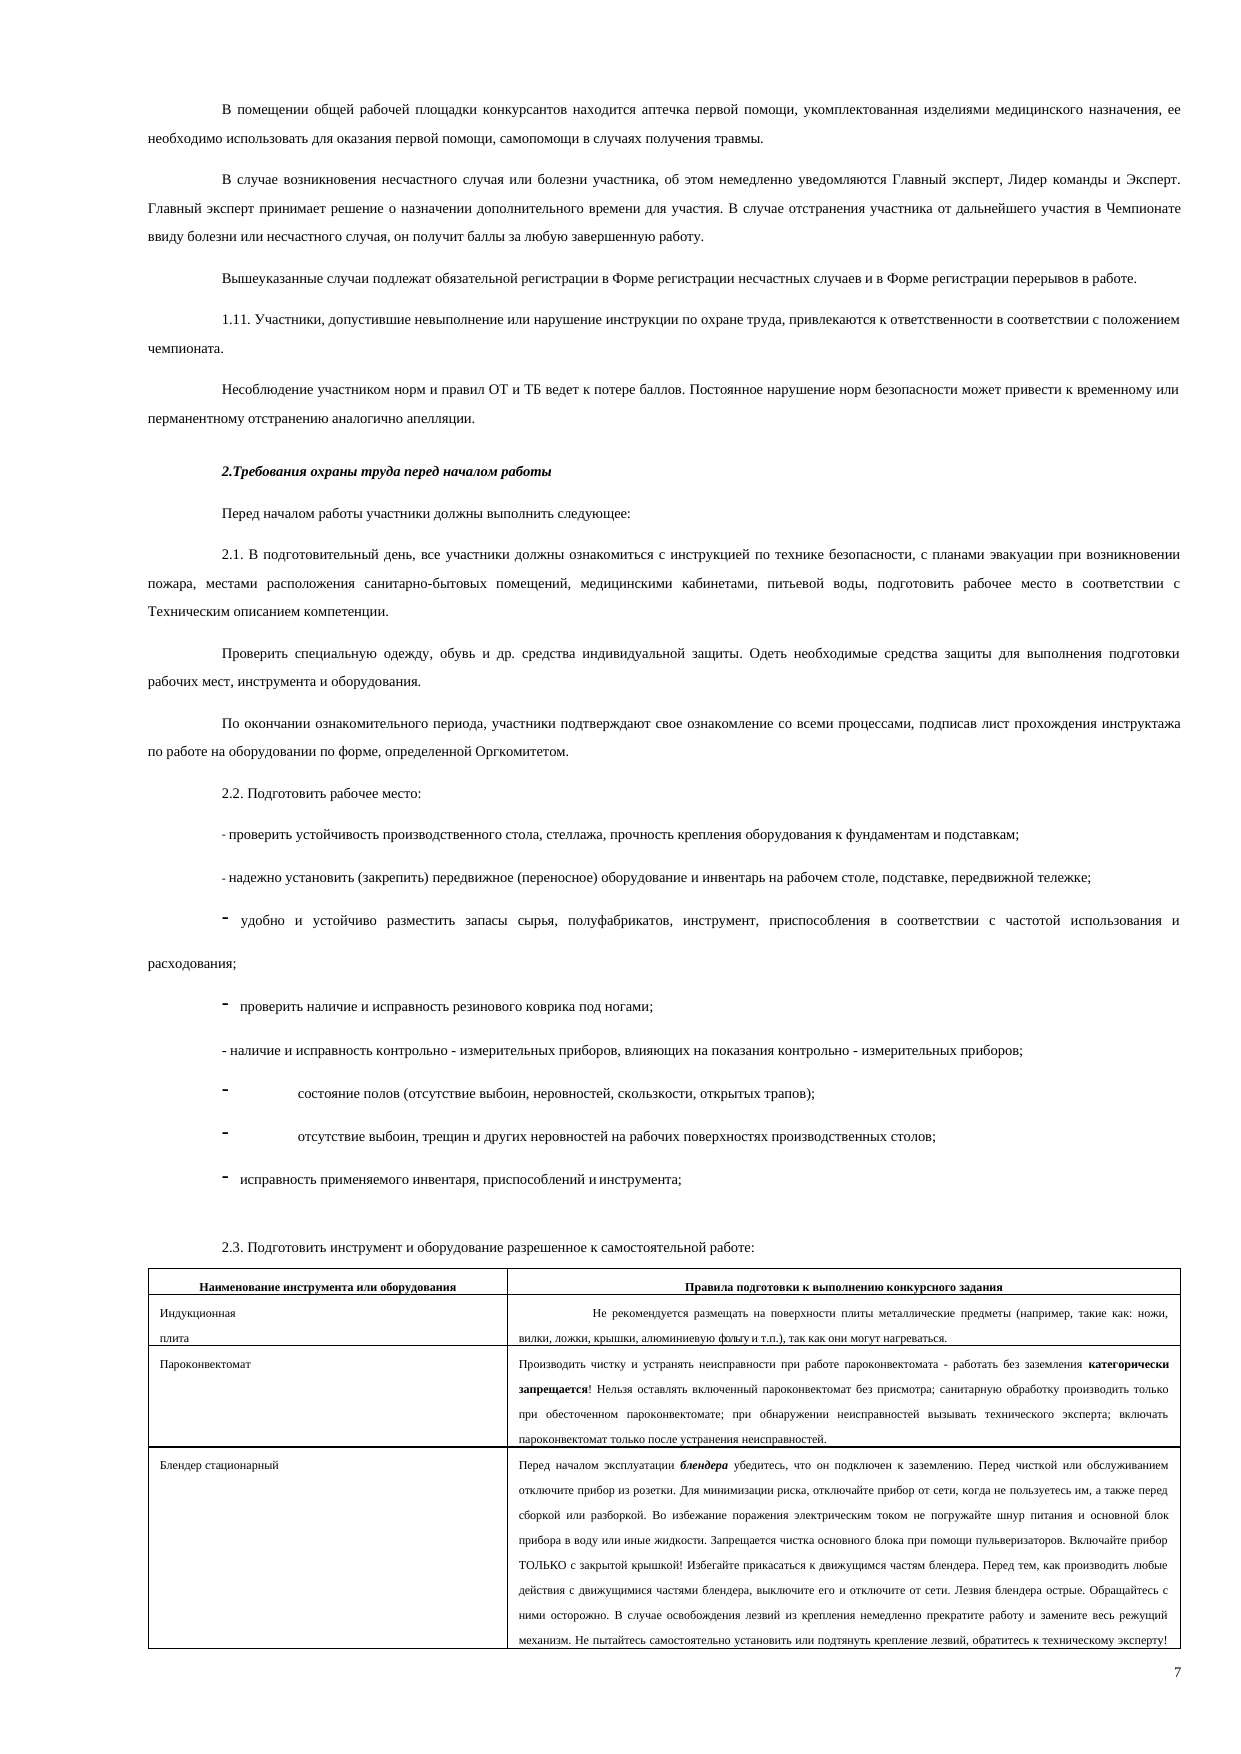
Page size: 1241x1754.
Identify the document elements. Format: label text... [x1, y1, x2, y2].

text 2.1. В подготовительный день, все участники должны ознакомиться с инструкцией по технике безопасности, с планами эвакуации при возникновении пожара, местами расположения санитарно-бытовых помещений, медицинскими кабинетами, питьевой воды, подготовить рабочее место в соответствии с Техническим описанием компетенции. [148, 534, 1181, 620]
text Вышеуказанные случаи подлежат обязательной регистрации в Форме регистрации несчастных случаев и в Форме регистрации перерывов в работе. [148, 257, 1181, 286]
table_cell Не рекомендуется размещать на поверхности плиты металлические предметы (например, такие как: ножи, вилки, ложки, крышки, алюминиевую фольгу и т.п.), так как они могут нагреваться. [508, 1295, 1180, 1345]
list отсутствие выбоин, трещин и других неровностей на рабочих поверхностях производственных столов; [148, 1116, 1181, 1144]
list удобно и устойчиво разместить запасы сырья, полуфабрикатов, инструмент, приспособления в соответствии с частотой использования и расходования; [148, 900, 1181, 972]
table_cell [508, 1448, 1180, 1647]
text В случае возникновения несчастного случая или болезни участника, об этом немедленно уведомляются Главный эксперт, Лидер команды и Эксперт. Главный эксперт принимает решение о назначении дополнительного времени для участия. В случае отстранения участника от дальнейшего участия в Чемпионате ввиду болезни или несчастного случая, он получит баллы за любую завершенную работу. [148, 159, 1181, 245]
table_header Правила подготовки к выполнению конкурсного задания [508, 1269, 1180, 1294]
text В помещении общей рабочей площадки конкурсантов находится аптечка первой помощи, укомплектованная изделиями медицинского назначения, ее необходимо использовать для оказания первой помощи, самопомощи в случаях получения травмы. [148, 89, 1181, 146]
text - надежно установить (закрепить) передвижное (переносное) оборудование и инвентарь на рабочем столе, подставке, передвижной тележке; [222, 857, 1181, 886]
table_header Наименование инструмента или оборудования [149, 1269, 507, 1294]
table_cell Индукционная плита [149, 1295, 507, 1345]
text Проверить специальную одежду, обувь и др. средства индивидуальной защиты. Одеть необходимые средства защиты для выполнения подготовки рабочих мест, инструмента и оборудования. [148, 632, 1181, 690]
text Несоблюдение участником норм и правил ОТ и ТБ ведет к потере баллов. Постоянное нарушение норм безопасности может привести к временному или перманентному отстранению аналогично апелляции. [148, 369, 1181, 426]
list исправность применяемого инвентаря, приспособлений и инструмента; [599, 1159, 1181, 1187]
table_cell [149, 1448, 507, 1647]
table_cell Производить чистку и устранять неисправности при работе пароконвектомата - работать без заземления категорически запрещается! Нельзя оставлять включенный пароконвектомат без присмотра; санитарную обработку производить только при обесточенном пароконвектомате; при обнаружении неисправностей вызывать технического эксперта; включать пароконвектомат только после устранения неисправностей. [508, 1346, 1180, 1446]
list исправность применяемого инвентаря, приспособлений и инструмента; [148, 1159, 589, 1187]
text 2.2. Подготовить рабочее место: [148, 772, 1181, 801]
text По окончании ознакомительного периода, участники подтверждают свое ознакомление со всеми процессами, подписав лист прохождения инструктажа по работе на оборудовании по форме, определенной Оргкомитетом. [148, 702, 1181, 760]
text - наличие и исправность контрольно - измерительных приборов, влияющих на показания контрольно - измерительных приборов; [284, 1029, 1181, 1058]
text - проверить устойчивость производственного стола, стеллажа, прочность крепления оборудования к фундаментам и подставкам; [148, 814, 1181, 842]
text 1.11. Участники, допустившие невыполнение или нарушение инструкции по охране труда, привлекаются к ответственности в соответствии с положением чемпионата. [148, 299, 1181, 356]
text 2.3. Подготовить инструмент и оборудование разрешенное к самостоятельной работе: [148, 1227, 1181, 1256]
list состояние полов (отсутствие выбоин, неровностей, скользкости, открытых трапов); [148, 1072, 1181, 1101]
table_cell Пароконвектомат [149, 1346, 507, 1446]
text 2.Требования охраны труда перед началом работы [148, 451, 1181, 480]
list проверить наличие и исправность резинового коврика под ногами; [148, 986, 1181, 1015]
text Перед началом работы участники должны выполнить следующее: [148, 492, 1181, 521]
